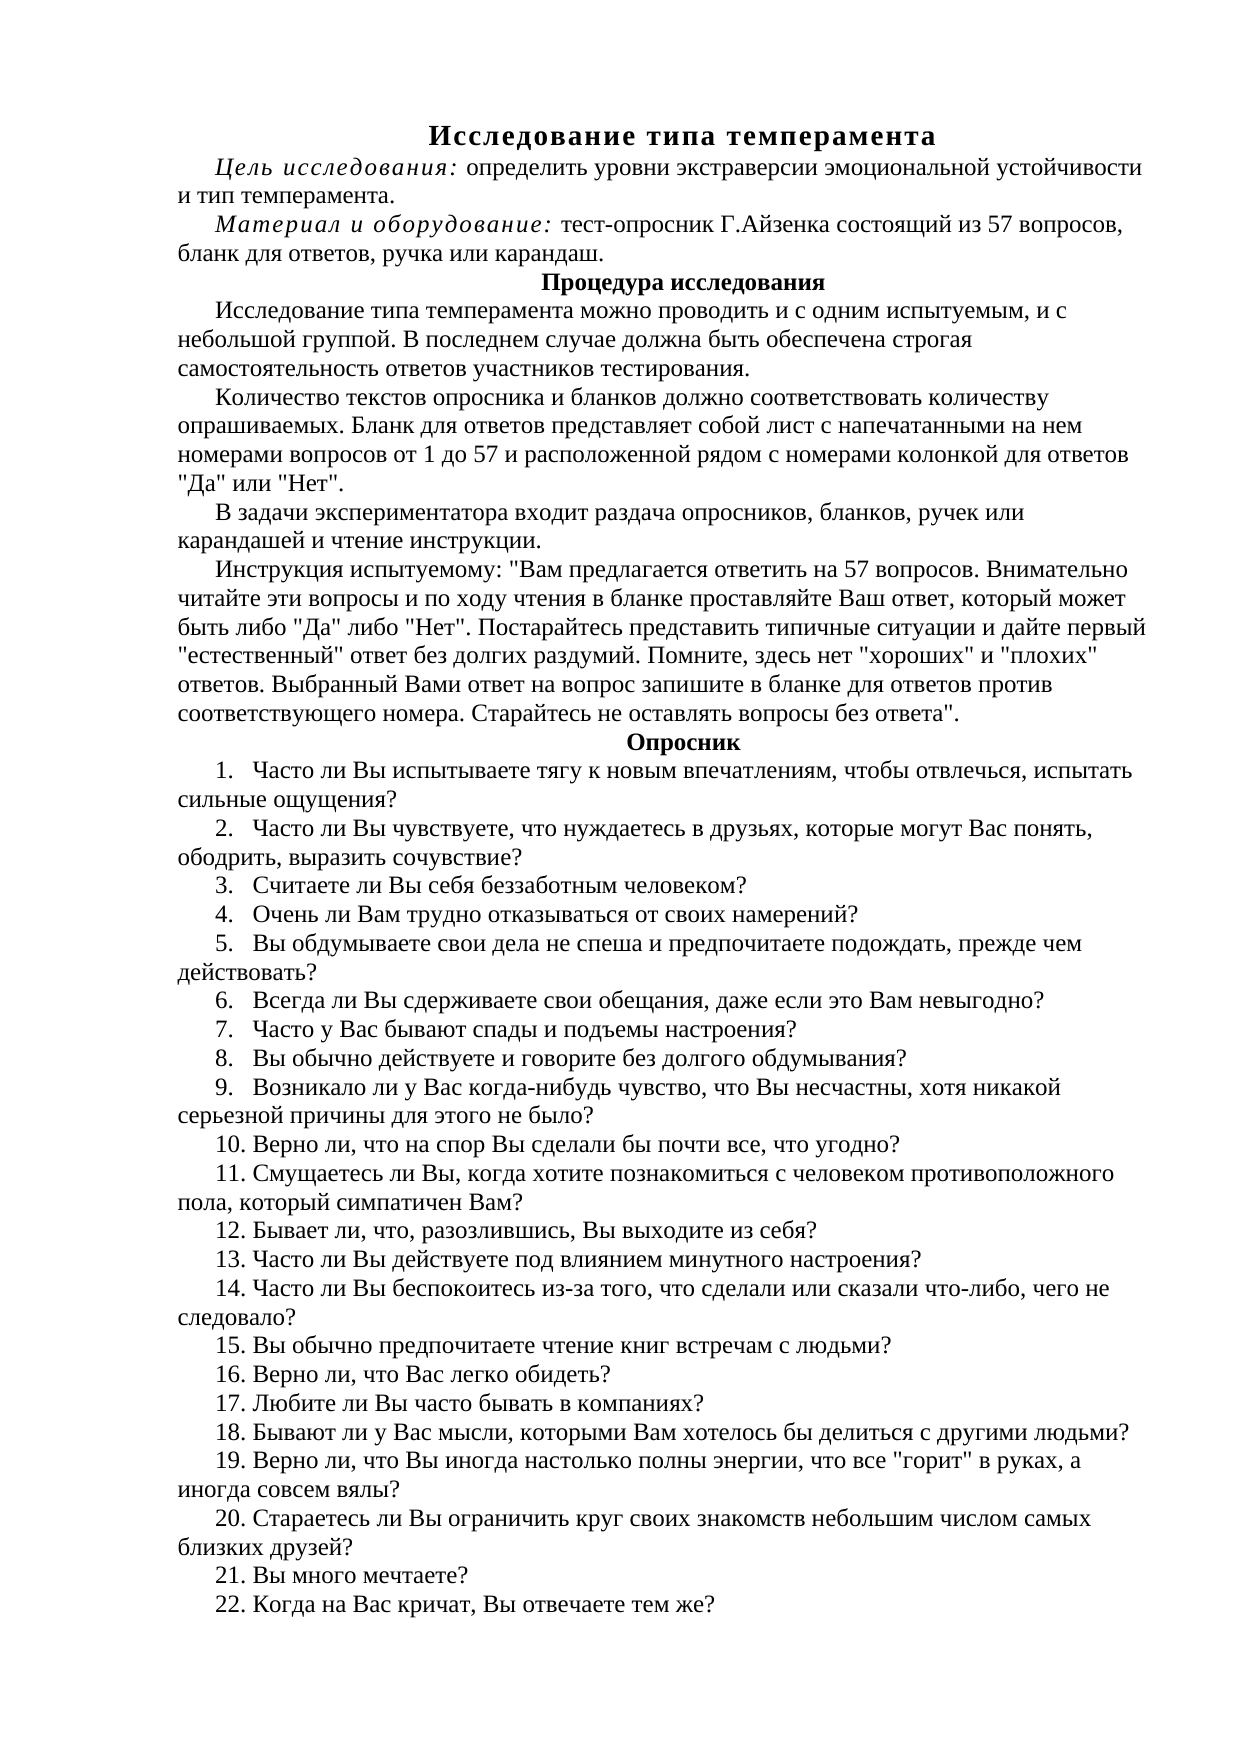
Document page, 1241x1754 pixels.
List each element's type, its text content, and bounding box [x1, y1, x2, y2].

text Процедура исследования [177, 267, 1152, 295]
list Очень ли Вам трудно отказываться от своих намерений? [177, 899, 1152, 928]
list Всегда ли Вы сдерживаете свои обещания, даже если это Вам невыгодно? [177, 985, 1152, 1014]
text Цель исследования: определить уровни экстраверсии эмоциональной устойчивости и тип темперамента. [177, 152, 1152, 209]
list Смущаетесь ли Вы, когда хотите познакомиться с человеком противоположного пола, который симпатичен Вам? [177, 1158, 1152, 1215]
list Когда на Вас кричат, Вы отвечаете тем же? [177, 1589, 1152, 1618]
list Вы обычно действуете и говорите без долгого обдумывания? [177, 1043, 1152, 1072]
list Вы обдумываете свои дела не спеша и предпочитаете подождать, прежде чем действовать? [177, 928, 1152, 985]
text Исследование типа темперамента можно проводить и с одним испытуемым, и с небольшой группой. В последнем случае должна быть обеспечена строгая самостоятельность ответов участников тестирования. [177, 295, 1152, 382]
text Материал и оборудование: тест-опросник Г.Айзенка состоящий из 57 вопросов, бланк для ответов, ручка или карандаш. [177, 209, 1152, 267]
list Верно ли, что на спор Вы сделали бы почти все, что угодно? [177, 1129, 1152, 1158]
list Бывают ли у Вас мысли, которыми Вам хотелось бы делиться с другими людьми? [177, 1417, 1152, 1445]
list Возникало ли у Вас когда-нибудь чувство, что Вы несчастны, хотя никакой серьезной причины для этого не было? [177, 1072, 1152, 1129]
text Опросник [177, 727, 1152, 755]
list Часто ли Вы действуете под влиянием минутного настроения? [177, 1244, 1152, 1273]
list Часто у Вас бывают спады и подъемы настроения? [177, 1014, 1152, 1043]
list Верно ли, что Вы иногда настолько полны энергии, что все "горит" в руках, а иногда совсем вялы? [177, 1445, 1152, 1503]
list Вы обычно предпочитаете чтение книг встречам с людьми? [177, 1330, 1152, 1359]
list Часто ли Вы чувствуете, что нуждаетесь в друзьях, которые могут Вас понять, ободрить, выразить сочувствие? [177, 813, 1152, 870]
text В задачи экспериментатора входит раздача опросников, бланков, ручек или карандашей и чтение инструкции. [177, 497, 1152, 554]
list Часто ли Вы испытываете тягу к новым впечатлениям, чтобы отвлечься, испытать сильные ощущения? [177, 755, 1152, 813]
list Верно ли, что Вас легко обидеть? [177, 1359, 1152, 1388]
list Часто ли Вы беспокоитесь из-за того, что сделали или сказали что-либо, чего не следовало? [177, 1273, 1152, 1330]
list Стараетесь ли Вы ограничить круг своих знакомств небольшим числом самых близких друзей? [177, 1503, 1152, 1560]
list Вы много мечтаете? [177, 1560, 1152, 1589]
text Количество текстов опросника и бланков должно соответствовать количеству опрашиваемых. Бланк для ответов представляет собой лист с напечатанными на нем номерами вопросов от 1 до 57 и расположенной рядом с номерами колонкой для ответов "Да" или "Нет". [177, 382, 1152, 497]
text Инструкция испытуемому: "Вам предлагается ответить на 57 вопросов. Внимательно читайте эти вопросы и по ходу чтения в бланке проставляйте Ваш ответ, который может быть либо "Да" либо "Нет". Постарайтесь представить типичные ситуации и дайте первый "естественный" ответ без долгих раздумий. Помните, здесь нет "хороших" и "плохих" ответов. Выбранный Вами ответ на вопрос запишите в бланке для ответов против соответствующего номера. Старайтесь не оставлять вопросы без ответа". [177, 554, 1152, 727]
list Любите ли Вы часто бывать в компаниях? [177, 1388, 1152, 1417]
text Исследование типа темперамента [177, 118, 1152, 152]
list Считаете ли Вы себя беззаботным человеком? [177, 870, 1152, 899]
list Бывает ли, что, разозлившись, Вы выходите из себя? [177, 1215, 1152, 1244]
